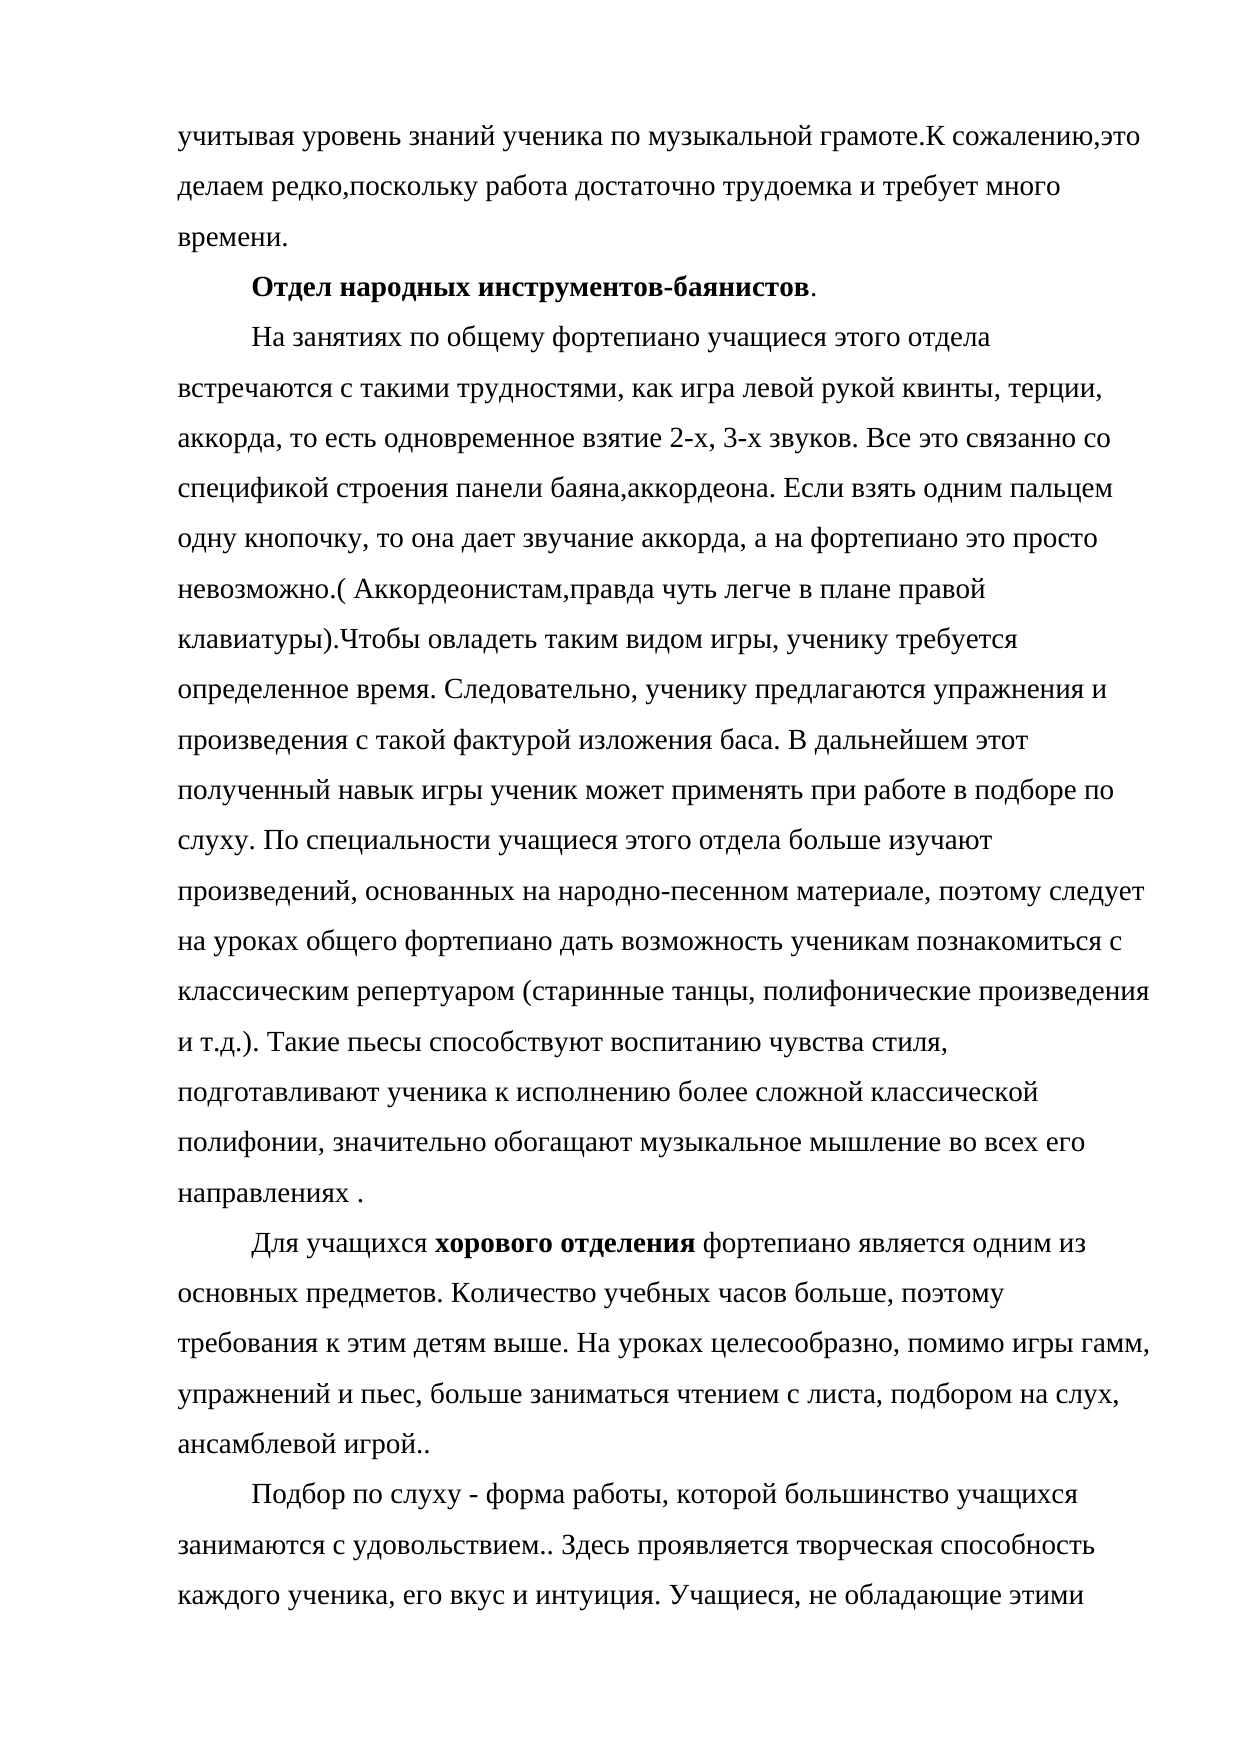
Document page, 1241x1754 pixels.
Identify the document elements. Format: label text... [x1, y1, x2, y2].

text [177, 118, 1152, 252]
text Отдел народных инструментов-баянистов. [177, 269, 1152, 303]
text На занятиях по общему фортепиано учащиеся этого отдела встречаются с такими трудностями, как игра левой рукой квинты, терции, аккорда, то есть одновременное взятие 2-х, 3-х звуков. Все это связанно со спецификой строения панели баяна,аккордеона. Если взять одним пальцем одну кнопочку, то она дает звучание аккорда, а на фортепиано это просто невозможно.( Аккордеонистам,правда чуть легче в плане правой клавиатуры).Чтобы овладеть таким видом игры, ученику требуется определенное время. Следовательно, ученику предлагаются упражнения и произведения с такой фактурой изложения баса. В дальнейшем этот полученный навык игры ученик может применять при работе в подборе по слуху. По специальности учащиеся этого отдела больше изучают произведений, основанных на народно-песенном материале, поэтому следует на уроках общего фортепиано дать возможность ученикам познакомиться с классическим репертуаром (старинные танцы, полифонические произведения и т.д.). Такие пьесы способствуют воспитанию чувства стиля, подготавливают ученика к исполнению более сложной классической полифонии, значительно обогащают музыкальное мышление во всех его направлениях . [177, 319, 1152, 1208]
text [177, 1477, 1152, 1611]
text Для учащихся хорового отделения фортепиано является одним из основных предметов. Количество учебных часов больше, поэтому требования к этим детям выше. На уроках целесообразно, помимо игры гамм, упражнений и пьес, больше заниматься чтением с листа, подбором на слух, ансамблевой игрой.. [177, 1225, 1152, 1460]
